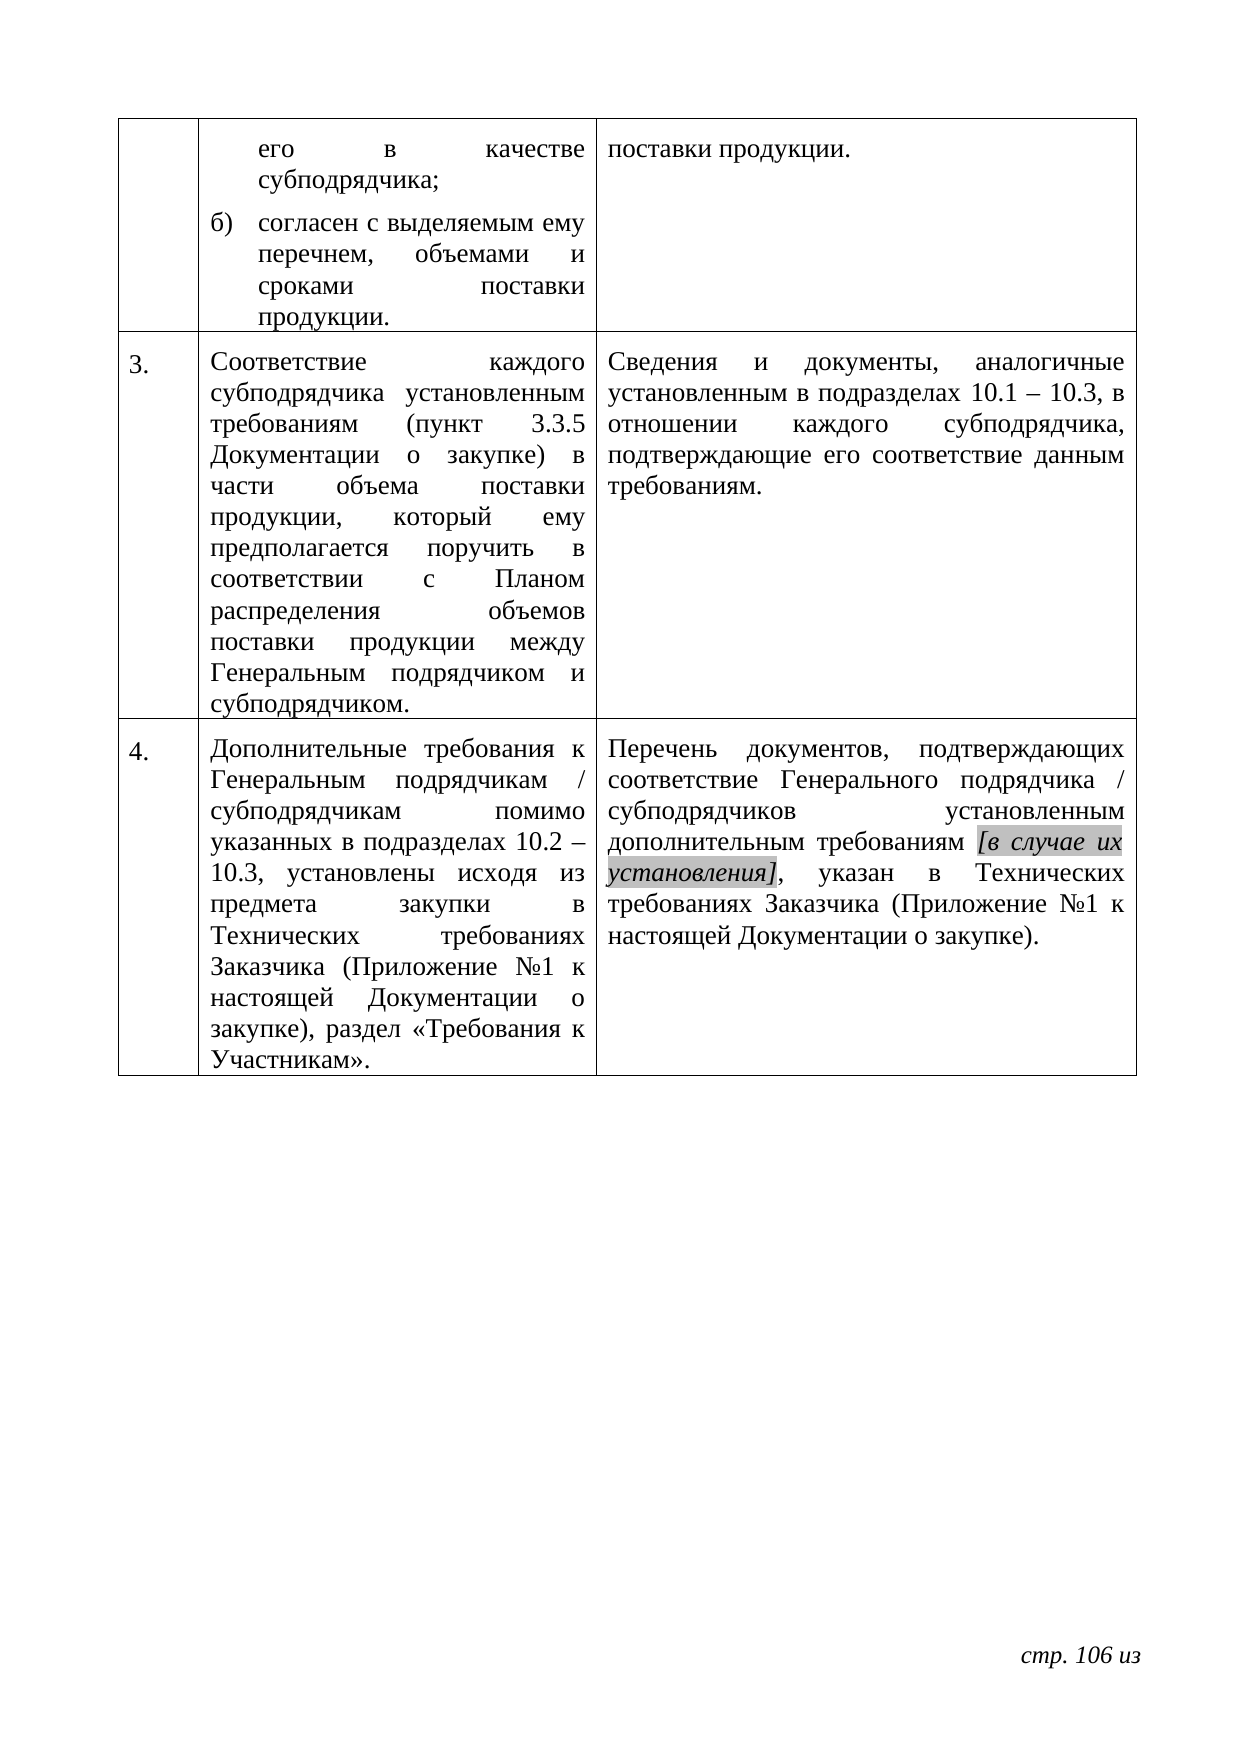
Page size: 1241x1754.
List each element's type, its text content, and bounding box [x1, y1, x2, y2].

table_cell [597, 119, 1136, 331]
table_cell Перечень документов, подтверждающих соответствие Генерального подрядчика / субподрядчиков установленным дополнительным требованиям [в случае их установления], указан в Технических требованиях Заказчика (Приложение №1 к настоящей Документации о закупке). [597, 719, 1136, 1074]
table_cell Соответствие каждого субподрядчика установленным требованиям (пункт 3.3.5 Документации о закупке) в части объема поставки продукции, который ему предполагается поручить в соответствии с Планом распределения объемов поставки продукции между Генеральным подрядчиком и субподрядчиком. [199, 332, 596, 718]
table_cell [119, 719, 198, 1074]
table_cell [119, 119, 198, 331]
table_cell Сведения и документы, аналогичные установленным в подразделах 10.1 – 10.3, в отношении каждого субподрядчика, подтверждающие его соответствие данным требованиям. [597, 332, 1136, 718]
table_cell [199, 119, 596, 331]
table_cell Дополнительные требования к Генеральным подрядчикам / субподрядчикам помимо указанных в подразделах 10.2 – 10.3, установлены исходя из предмета закупки в Технических требованиях Заказчика (Приложение №1 к настоящей Документации о закупке), раздел «Требования к Участникам». [199, 719, 596, 1074]
table_cell [119, 332, 198, 718]
